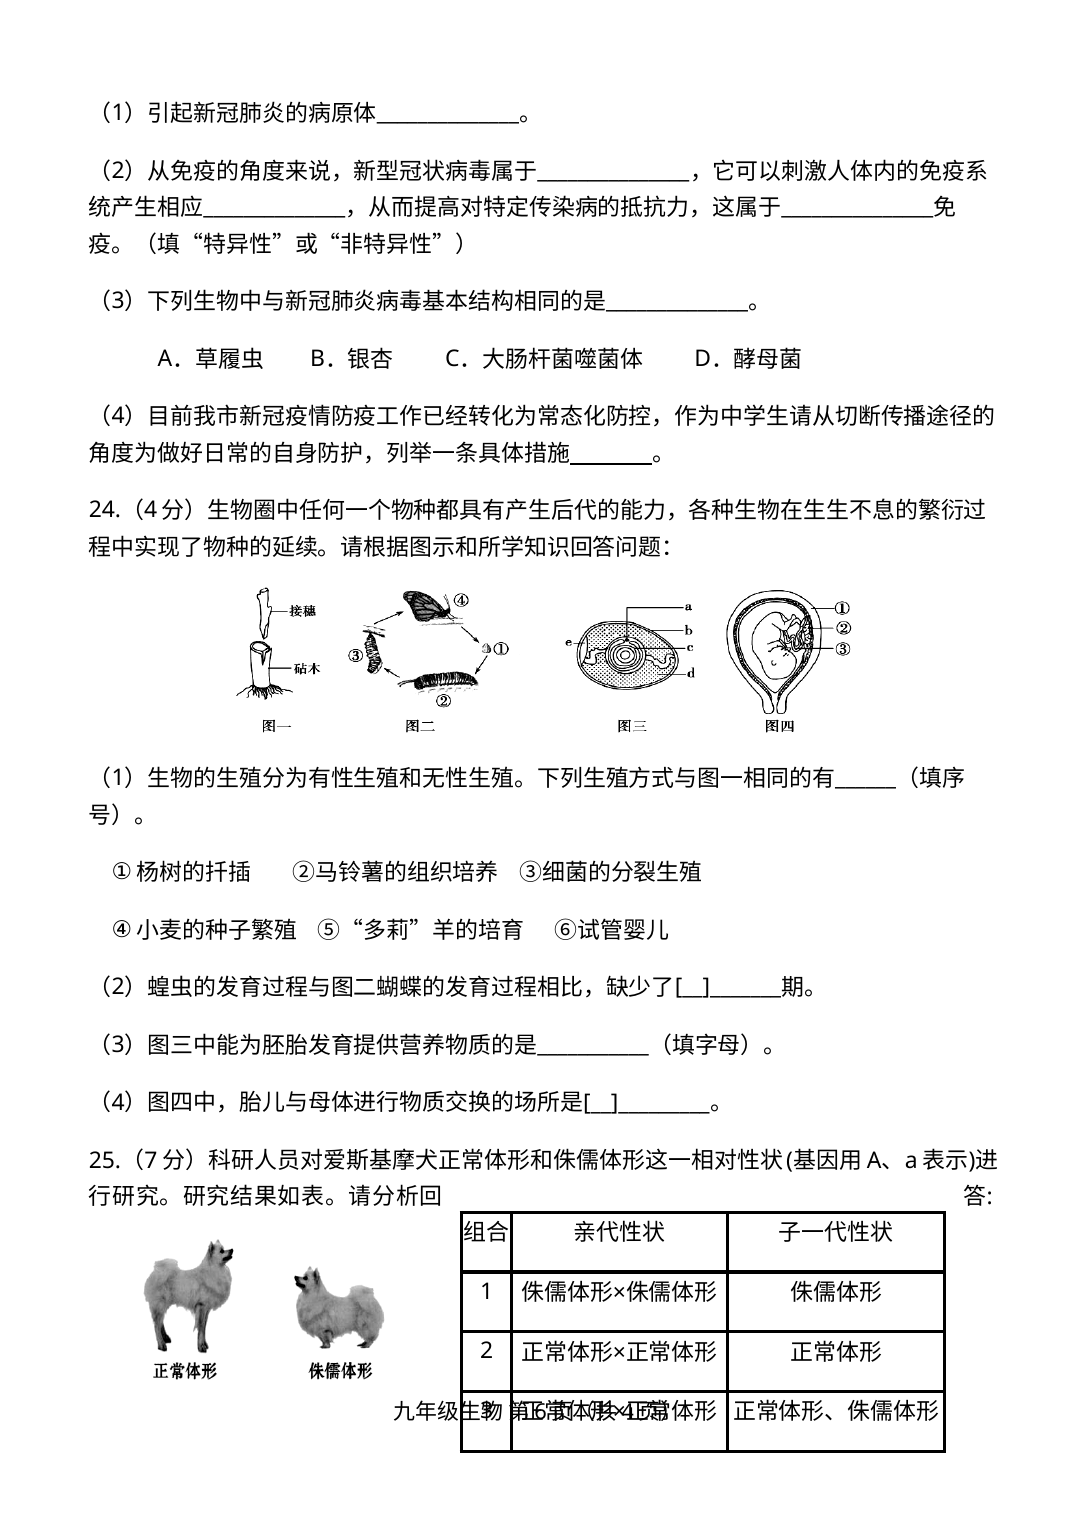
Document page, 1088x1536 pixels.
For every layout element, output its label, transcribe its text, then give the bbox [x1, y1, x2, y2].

text A．草履虫 B．银杏 C．大肠杆菌噬菌体 D．酵母菌 [88, 341, 999, 374]
table_cell 侏儒体形 [729, 1274, 943, 1330]
table_cell 正常体形、侏儒体形 [729, 1393, 943, 1450]
text （4）目前我市新冠疫情防疫工作已经转化为常态化防控，作为中学生请从切断传播途径的角度为做好日常的自身防护，列举一条具体措施 。 [88, 398, 999, 468]
text 25.（7分）科研人员对爱斯基摩犬正常体形和侏儒体形这一相对性状(基因用A、a表示)进行研究。研究结果如表。请分析回答: [88, 1142, 999, 1211]
table_cell 3 [463, 1393, 510, 1450]
text （4）图四中，胎儿与母体进行物质交换的场所是[__]_________。 [88, 1084, 999, 1117]
table_cell 正常体形×正常体形 [513, 1393, 726, 1450]
text 24.（4分）生物圈中任何一个物种都具有产生后代的能力，各种生物在生生不息的繁衍过程中实现了物种的延续。请根据图示和所学知识回答问题： [88, 492, 999, 562]
text （3）图三中能为胚胎发育提供营养物质的是___________（填字母）。 [88, 1027, 999, 1060]
text （3）下列生物中与新冠肺炎病毒基本结构相同的是______________。 [88, 283, 999, 316]
picture [137, 1235, 395, 1384]
text （1）生物的生殖分为有性生殖和无性生殖。下列生殖方式与图一相同的有______（填序号）。 [88, 760, 999, 830]
table_cell 正常体形×正常体形 [513, 1333, 726, 1390]
table_header 组合 [463, 1214, 510, 1270]
table_cell 1 [463, 1274, 510, 1330]
table_cell 侏儒体形×侏儒体形 [513, 1274, 726, 1330]
table_header 亲代性状 [513, 1214, 726, 1270]
list 引起新冠肺炎的病原体______________。 [88, 95, 999, 128]
text （2）蝗虫的发育过程与图二蝴蝶的发育过程相比，缺少了[__]_______期。 [88, 969, 999, 1002]
table_cell 2 [463, 1333, 510, 1390]
table_cell 正常体形 [729, 1333, 943, 1390]
list 从免疫的角度来说，新型冠状病毒属于_______________，它可以刺激人体内的免疫系统产生相应______________，从而提高对特定传染病的抵抗力，这属于_______________免疫。（填“特异性”或“非特异性”） [88, 153, 999, 259]
text ④小麦的种子繁殖 ⑤“多莉”羊的培育 ⑥试管婴儿 [88, 912, 999, 945]
text ①杨树的扦插 ②马铃薯的组织培养 ③细菌的分裂生殖 [88, 854, 999, 887]
table_header 子一代性状 [729, 1214, 943, 1270]
picture [231, 585, 856, 737]
